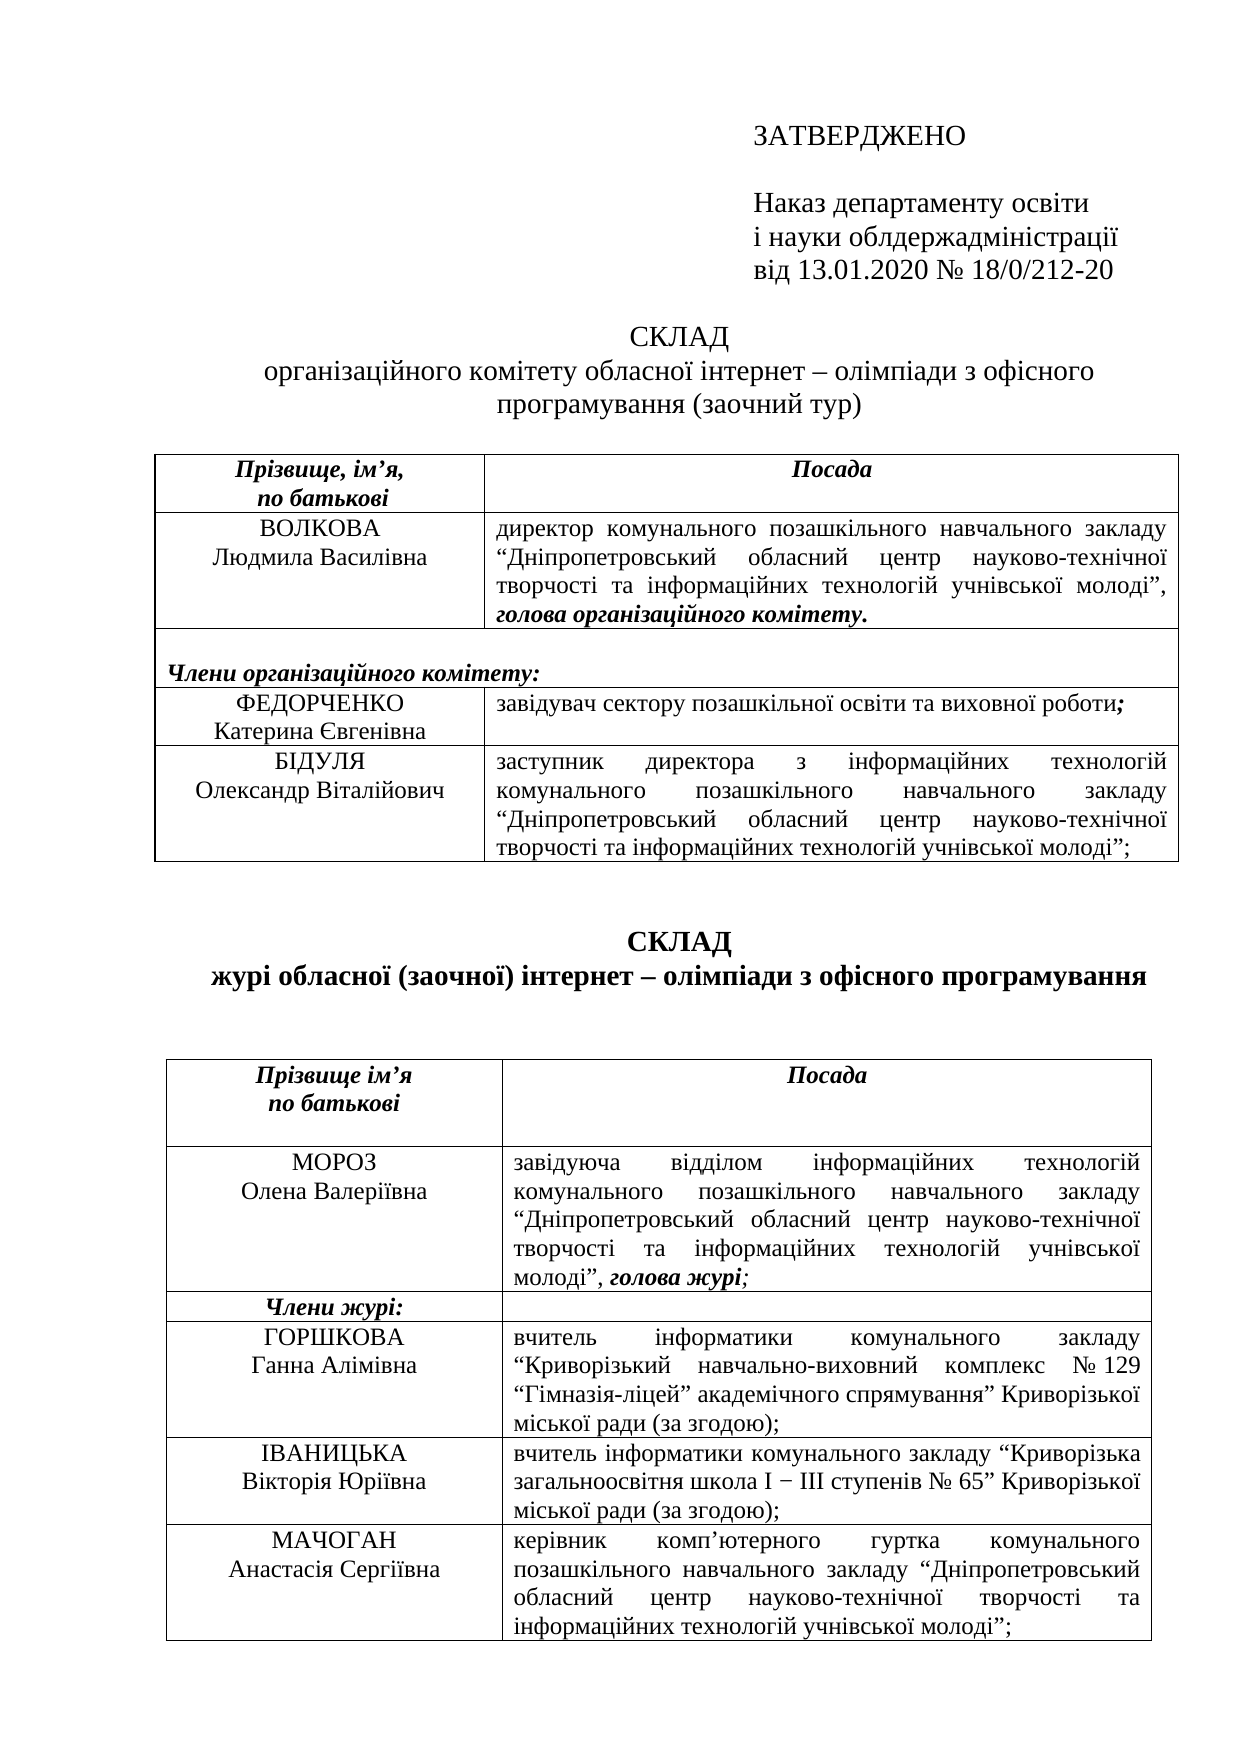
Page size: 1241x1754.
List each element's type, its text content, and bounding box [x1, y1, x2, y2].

table_cell керівник комп’ютерного гуртка комунального позашкільного навчального закладу “Дніпропетровський обласний центр науково-технічної творчості та інформаційних технологій учнівської молоді”; [503, 1525, 1151, 1640]
table_cell Члени журі: [167, 1292, 502, 1321]
table_cell [503, 1292, 1151, 1321]
table_cell ГОРШКОВА Ганна Алімівна [167, 1322, 502, 1437]
text ЗАТВЕРДЖЕНО [753, 118, 1181, 152]
table_cell заступник директора з інформаційних технологій комунального позашкільного навчального закладу “Дніпропетровський обласний центр науково-технічної творчості та інформаційних технологій учнівської молоді”; [485, 746, 1178, 861]
text СКЛАД [177, 924, 1181, 958]
table_header Посада [503, 1060, 1151, 1146]
table_cell ВОЛКОВА Людмила Василівна [156, 513, 484, 628]
table_cell Члени організаційного комітету: [156, 629, 1178, 687]
table_cell завідуюча відділом інформаційних технологій комунального позашкільного навчального закладу “Дніпропетровський обласний центр науково-технічної творчості та інформаційних технологій учнівської молоді”, голова журі; [503, 1147, 1151, 1291]
table_cell вчитель інформатики комунального закладу “Криворізький навчально-виховний комплекс № 129 “Гімназія-ліцей” академічного спрямування” Криворізької міської ради (за згодою); [503, 1322, 1151, 1437]
table_cell ФЕДОРЧЕНКО Катерина Євгенівна [156, 688, 484, 745]
text Наказ департаменту освіти і науки облдержадміністрації [753, 185, 1181, 252]
table_cell ІВАНИЦЬКА Вікторія Юріївна [167, 1438, 502, 1524]
table_cell завідувач сектору позашкільної освіти та виховної роботи; [485, 688, 1178, 745]
text СКЛАД [177, 319, 1181, 353]
table_header Прізвище ім’я по батькові [167, 1060, 502, 1146]
table_header Прізвище, ім’я, по батькові [156, 455, 484, 512]
text від 13.01.2020 № 18/0/212-20 [177, 252, 1181, 286]
table_header Посада [485, 455, 1178, 512]
table_cell МОРОЗ Олена Валеріївна [167, 1147, 502, 1291]
text організаційного комітету обласної інтернет – олімпіади з офісного програмування (заочний тур) [177, 353, 1181, 420]
table_cell директор комунального позашкільного навчального закладу “Дніпропетровський обласний центр науково-технічної творчості та інформаційних технологій учнівської молоді”, голова організаційного комітету. [485, 513, 1178, 628]
table_cell БІДУЛЯ Олександр Віталійович [156, 746, 484, 861]
text журі обласної (заочної) інтернет – олімпіади з офісного програмування [177, 958, 1181, 992]
table_cell вчитель інформатики комунального закладу “Криворізька загальноосвітня школа І − ІІІ ступенів № 65” Криворізької міської ради (за згодою); [503, 1438, 1151, 1524]
table_cell МАЧОГАН Анастасія Сергіївна [167, 1525, 502, 1640]
